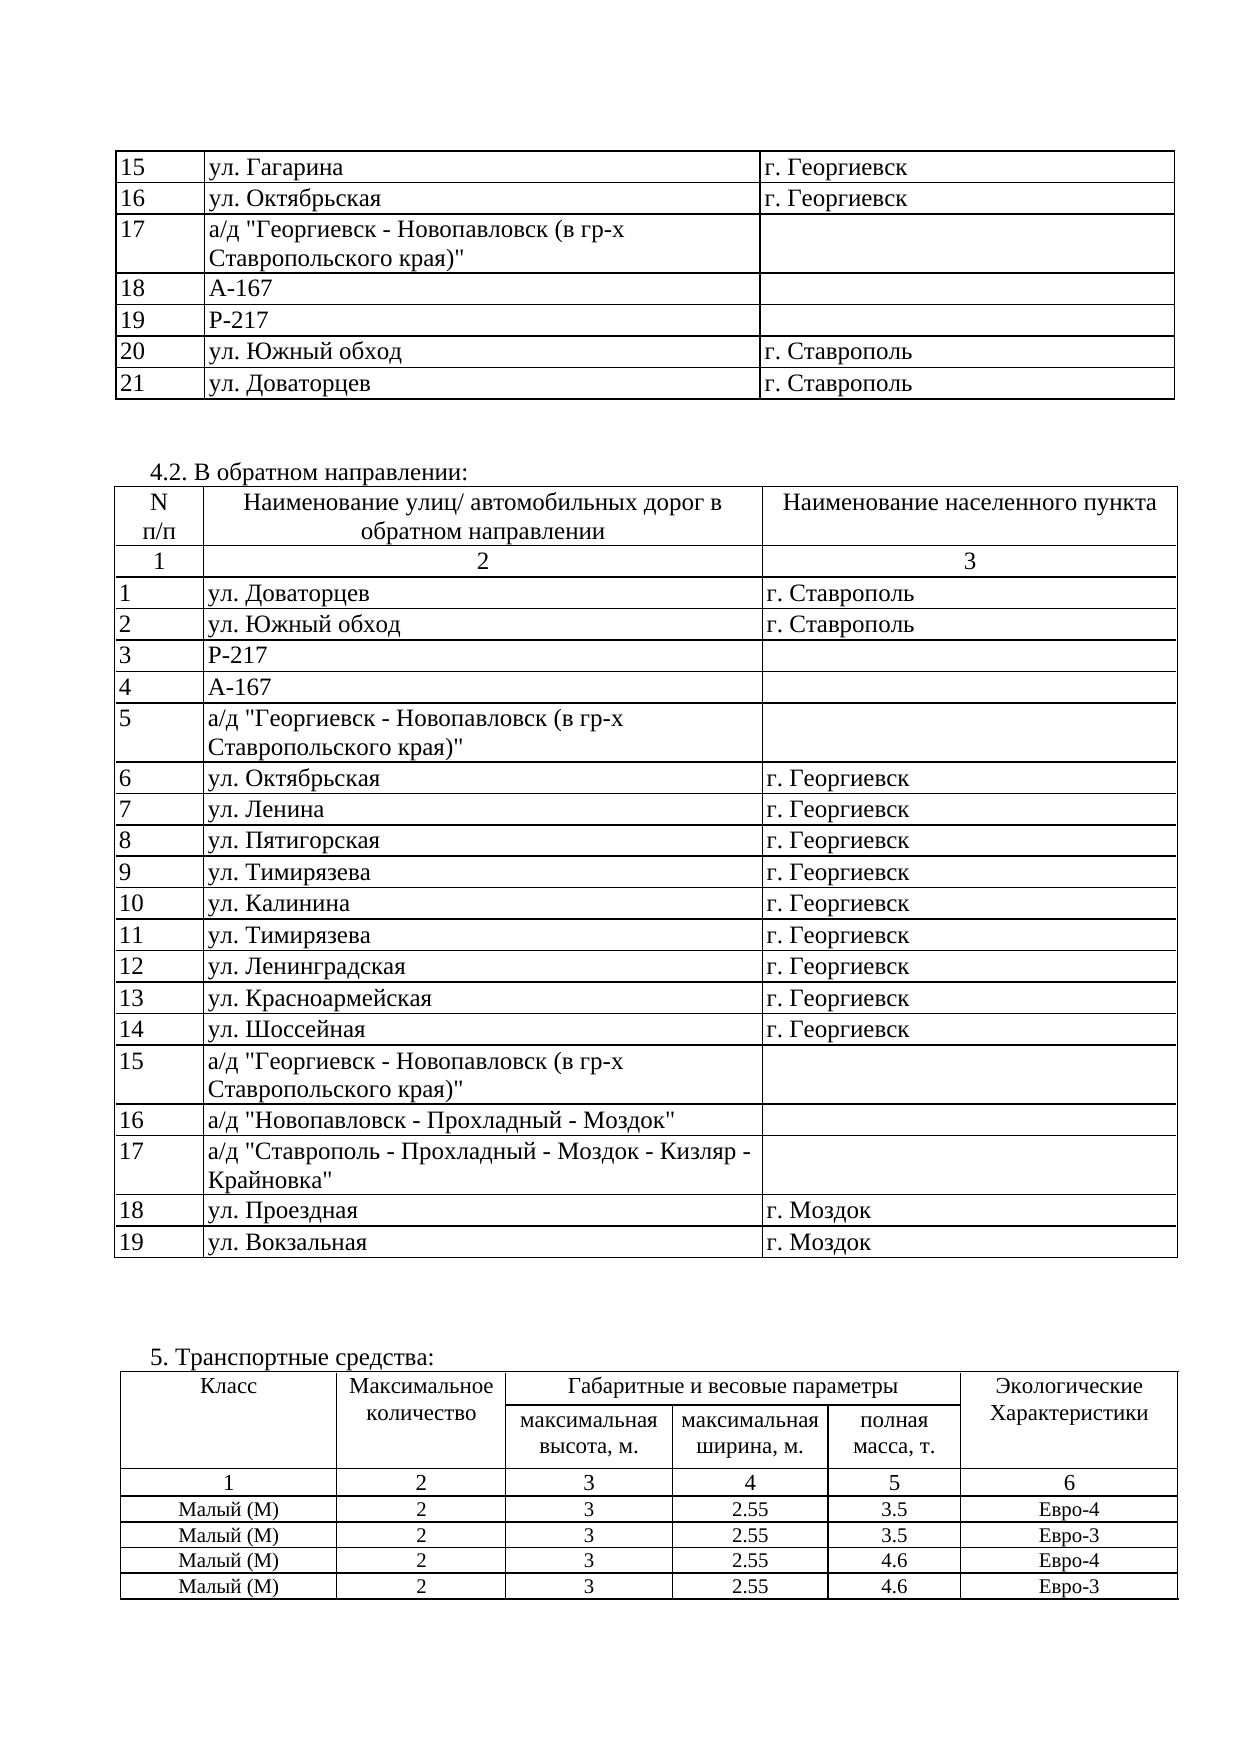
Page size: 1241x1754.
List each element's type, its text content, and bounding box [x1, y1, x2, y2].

table_cell [761, 274, 1174, 303]
table_cell 9 [115, 856, 203, 887]
table_cell [763, 1044, 1177, 1103]
table_cell 19 [115, 1226, 203, 1257]
table_cell [763, 1135, 1177, 1194]
table_cell 17 [115, 1136, 203, 1194]
table_cell 3 [506, 1497, 672, 1521]
table_cell 3.5 [829, 1523, 960, 1547]
table_cell г. Георгиевск [763, 950, 1177, 981]
table_cell [761, 215, 1174, 272]
table_cell Евро-3 [961, 1574, 1177, 1598]
table_cell Малый (М) [121, 1548, 336, 1572]
table_cell г. Георгиевск [761, 183, 1174, 213]
table_cell ул. Проездная [204, 1195, 762, 1225]
table_cell 18 [117, 274, 204, 303]
table_header Максимальное количество [337, 1372, 505, 1467]
table_cell 2 [337, 1469, 505, 1495]
table_cell полная масса, т. [829, 1406, 960, 1467]
table_cell г. Моздок [763, 1225, 1177, 1257]
table_cell А-167 [205, 274, 759, 303]
table_cell 16 [117, 183, 204, 213]
table_cell 1 [115, 577, 203, 608]
table_cell 2 [204, 546, 762, 576]
table_cell а/д "Георгиевск - Новопавловск (в гр-х Ставропольского края)" [204, 1046, 762, 1103]
table_cell 1 [121, 1469, 336, 1495]
table_cell 14 [115, 1014, 203, 1044]
table_cell 3 [763, 545, 1177, 576]
table_cell 4.6 [829, 1574, 960, 1598]
table_cell 4 [673, 1469, 827, 1495]
table_cell а/д "Ставрополь - Прохладный - Моздок - Кизляр - Крайновка" [204, 1136, 762, 1194]
table_cell [763, 702, 1177, 761]
table_cell [761, 305, 1174, 335]
table_cell г. Ставрополь [761, 368, 1174, 398]
table_cell 3 [506, 1548, 672, 1572]
table_cell ул. Южный обход [204, 609, 762, 639]
table_cell 3.5 [829, 1497, 960, 1521]
table_cell 12 [115, 951, 203, 981]
table_cell ул. Красноармейская [204, 983, 762, 1013]
table_cell ул. Октябрьская [204, 763, 762, 792]
table_cell 2.55 [673, 1497, 827, 1521]
table_cell а/д "Георгиевск - Новопавловск (в гр-х Ставропольского края)" [205, 215, 759, 272]
table_cell ул. Шоссейная [204, 1014, 762, 1044]
table_cell Евро-4 [961, 1497, 1177, 1521]
table_cell 13 [115, 982, 203, 1013]
table_cell 6 [115, 762, 203, 792]
table_cell 2.55 [673, 1574, 827, 1598]
table_cell [763, 671, 1177, 702]
table_cell 4.6 [829, 1548, 960, 1572]
table_cell Малый (М) [121, 1574, 336, 1598]
table_cell г. Георгиевск [763, 981, 1177, 1013]
table_cell Малый (М) [121, 1497, 336, 1521]
table_cell г. Ставрополь [761, 337, 1174, 366]
table_cell ул. Вокзальная [204, 1227, 762, 1257]
table_cell г. Ставрополь [763, 608, 1177, 639]
table_cell г. Георгиевск [761, 152, 1174, 181]
table_cell 3 [506, 1523, 672, 1547]
table_cell г. Георгиевск [763, 1013, 1177, 1044]
table_cell Р-217 [204, 641, 762, 671]
table_cell ул. Доваторцев [204, 578, 762, 608]
table_cell 5 [115, 703, 203, 761]
table_cell г. Георгиевск [763, 761, 1177, 792]
table_cell ул. Гагарина [205, 152, 759, 181]
table_cell [763, 1103, 1177, 1135]
table_header Наименование улиц/ автомобильных дорог в обратном направлении [204, 487, 762, 545]
table_cell Малый (М) [121, 1523, 336, 1547]
table_cell ул. Калинина [204, 888, 762, 918]
table_cell 2 [337, 1497, 505, 1521]
table_cell 10 [115, 888, 203, 918]
table_cell г. Ставрополь [763, 576, 1177, 608]
table_cell 8 [115, 825, 203, 855]
table_cell 6 [961, 1469, 1177, 1495]
table_cell 16 [115, 1104, 203, 1135]
table_cell г. Георгиевск [763, 793, 1177, 824]
table_cell г. Георгиевск [763, 918, 1177, 950]
table_cell 3 [506, 1574, 672, 1598]
table_cell 15 [115, 1045, 203, 1103]
text 4.2. В обратном направлении: [150, 457, 1090, 486]
table_header Габаритные и весовые параметры [506, 1372, 960, 1404]
table_cell г. Моздок [763, 1194, 1177, 1225]
table_cell 5 [829, 1469, 960, 1495]
table_cell 18 [115, 1195, 203, 1225]
table_header Класс [121, 1372, 336, 1467]
table_cell ул. Октябрьская [205, 183, 759, 213]
table_cell ул. Тимирязева [204, 857, 762, 887]
table_cell 2 [115, 609, 203, 639]
table_cell 19 [117, 305, 204, 335]
table_cell 7 [115, 794, 203, 824]
table_cell г. Георгиевск [763, 855, 1177, 887]
table_cell ул. Ленина [204, 794, 762, 824]
table_cell ул. Пятигорская [204, 826, 762, 855]
table_cell Евро-4 [961, 1548, 1177, 1572]
table_cell А-167 [204, 672, 762, 702]
table_cell 15 [117, 152, 204, 181]
table_cell 20 [117, 337, 204, 366]
table_cell 2.55 [673, 1548, 827, 1572]
table_cell а/д "Новопавловск - Прохладный - Моздок" [204, 1105, 762, 1135]
table_cell ул. Южный обход [205, 337, 759, 366]
table_cell г. Георгиевск [763, 887, 1177, 918]
table_header Экологические Характеристики [961, 1372, 1177, 1467]
table_cell 2 [337, 1523, 505, 1547]
table_cell Евро-3 [961, 1523, 1177, 1547]
table_cell 2 [337, 1548, 505, 1572]
table_cell 3 [115, 640, 203, 671]
table_cell [763, 639, 1177, 671]
table_cell г. Георгиевск [763, 824, 1177, 855]
table_cell 2.55 [673, 1523, 827, 1547]
table_cell а/д "Георгиевск - Новопавловск (в гр-х Ставропольского края)" [204, 704, 762, 761]
table_cell 17 [117, 215, 204, 272]
table_cell ул. Тимирязева [204, 920, 762, 950]
table_cell 11 [115, 919, 203, 950]
table_cell максимальная ширина, м. [673, 1406, 827, 1467]
table_cell Р-217 [205, 305, 759, 335]
table_cell ул. Ленинградская [204, 951, 762, 981]
table_cell 21 [117, 368, 204, 398]
table_cell 3 [506, 1469, 672, 1495]
table_header N п/п [115, 487, 203, 545]
table_cell ул. Доваторцев [205, 368, 759, 398]
table_header Наименование населенного пункта [763, 487, 1177, 545]
table_cell 1 [115, 546, 203, 576]
table_cell 4 [115, 672, 203, 702]
text 5. Транспортные средства: [150, 1342, 1090, 1371]
table_cell максимальная высота, м. [506, 1406, 672, 1467]
table_cell 2 [337, 1574, 505, 1598]
